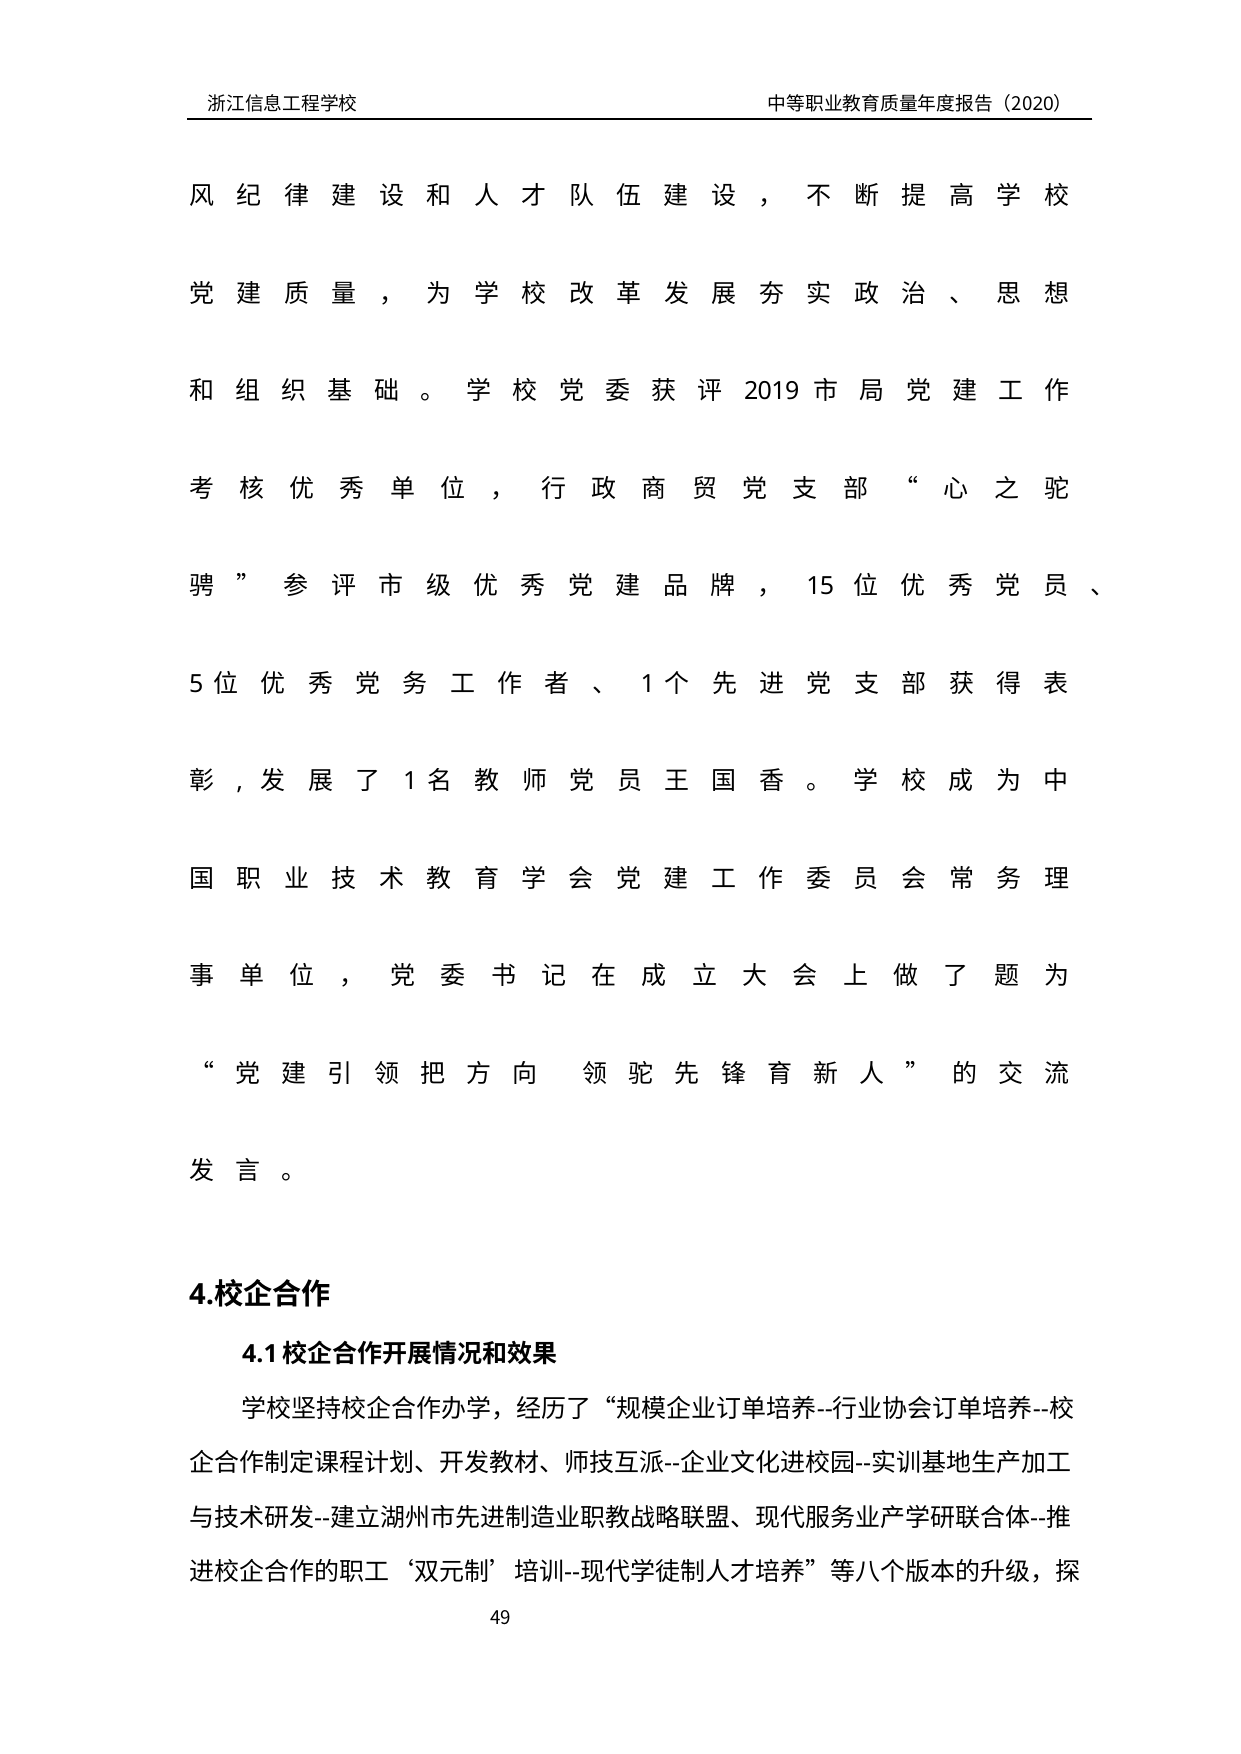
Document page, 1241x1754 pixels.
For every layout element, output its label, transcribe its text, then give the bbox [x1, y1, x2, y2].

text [189, 1388, 1091, 1588]
text 4.校企合作 [189, 1270, 1091, 1313]
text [189, 161, 1091, 1201]
text 4.1校企合作开展情况和效果 [189, 1334, 1091, 1370]
